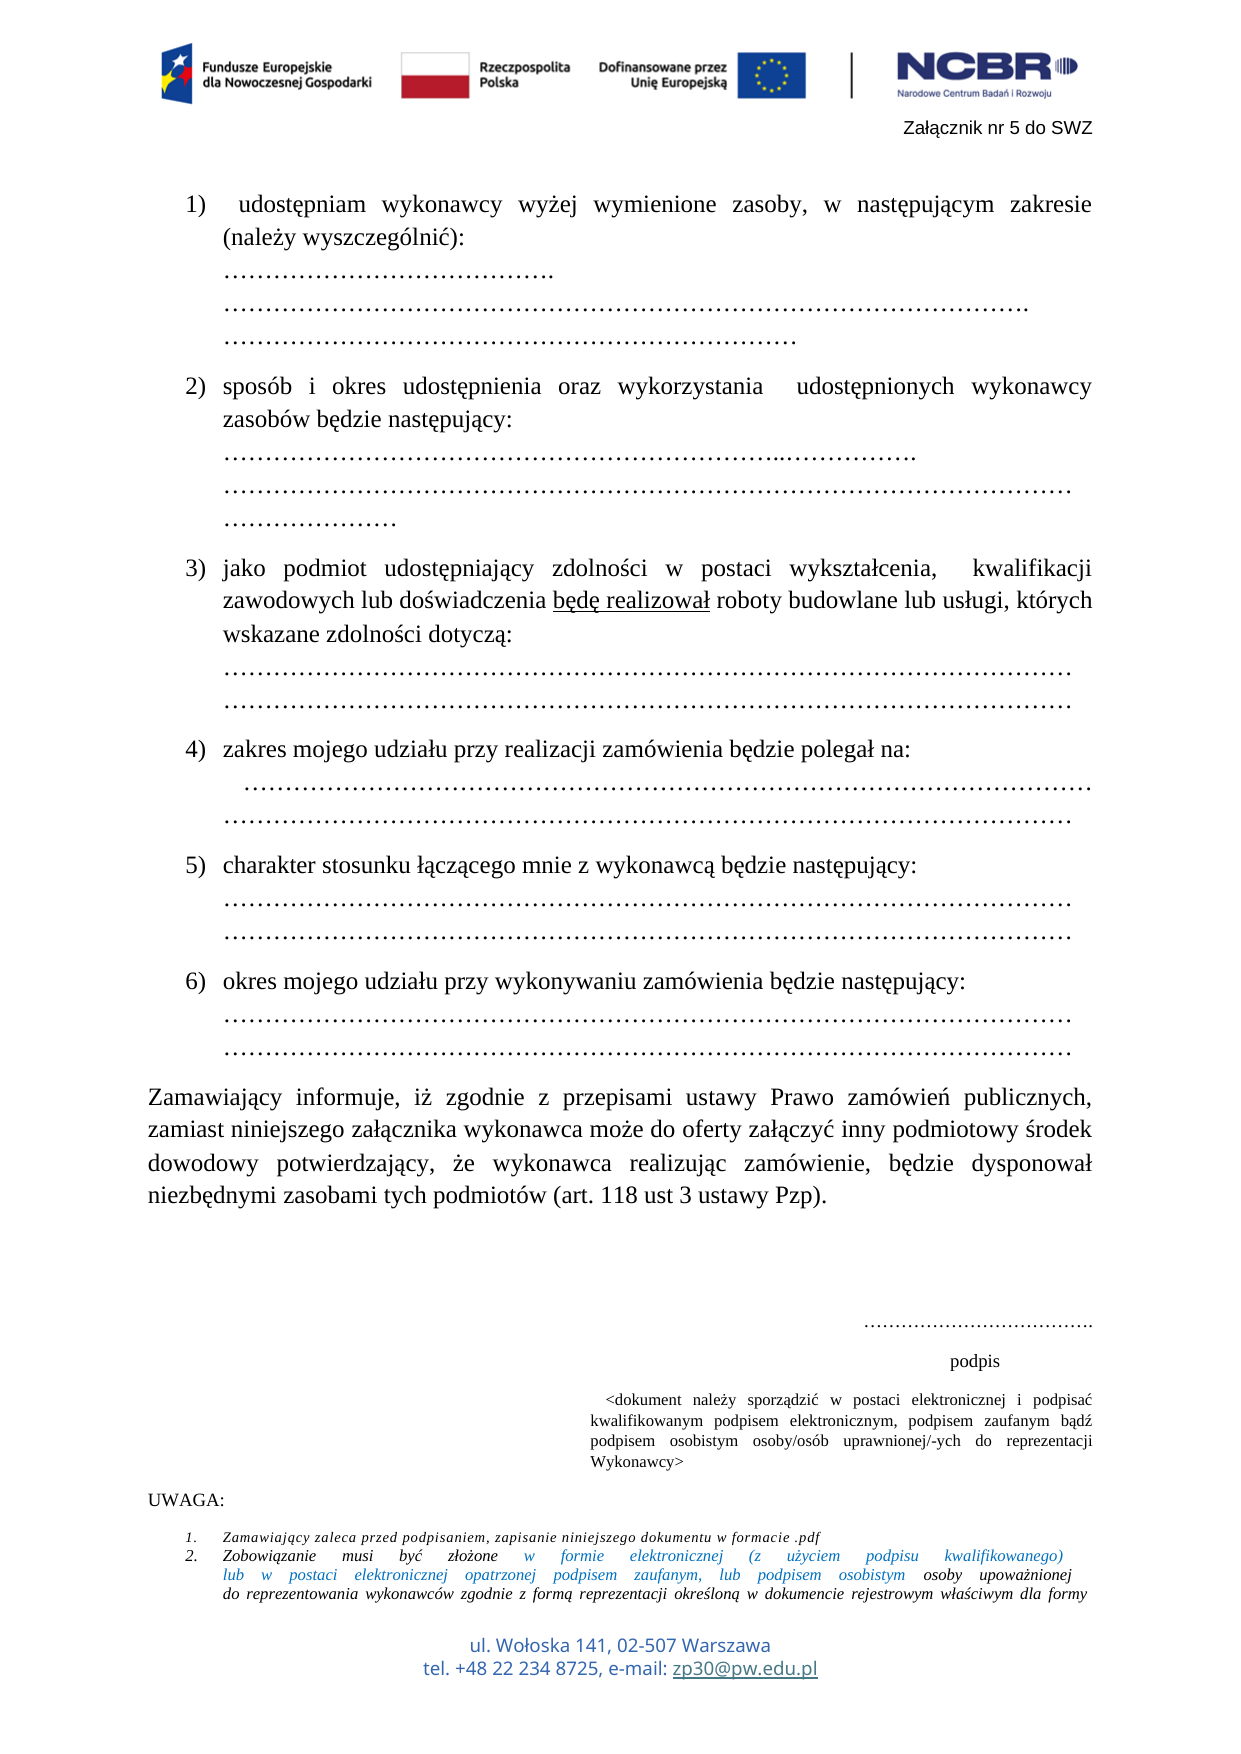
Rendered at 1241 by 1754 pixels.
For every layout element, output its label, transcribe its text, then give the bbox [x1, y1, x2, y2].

text ………………………………….…………………………………………………………………………………….…………………………………………………………… [223, 255, 1093, 350]
list charakter stosunku łączącego mnie z wykonawcą będzie następujący: [185, 850, 1093, 879]
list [185, 1546, 1091, 1603]
text Zamawiający informuje, iż zgodnie z przepisami ustawy Prawo zamówień publicznych, zamiast niniejszego załącznika wykonawca może do oferty załączyć inny podmiotowy środek dowodowy potwierdzający, że wykonawca realizując zamówienie, będzie dysponował niezbędnymi zasobami tych podmiotów (art. 118 ust 3 ustawy Pzp). [148, 1082, 1093, 1209]
list Zamawiający zaleca przed podpisaniem, zapisanie niniejszego dokumentu w formacie .pdf [185, 1529, 1093, 1546]
list zakres mojego udziału przy realizacji zamówienia będzie polegał na: [185, 734, 1093, 763]
list …………………………………………………………………………………………………………………………………………………………………………………… [223, 652, 1093, 713]
text ………………………………. [148, 1310, 1093, 1332]
text …………………………………………………………………………………………………………………………………………………………………………………… [223, 999, 1093, 1061]
text podpis [148, 1350, 1093, 1372]
list sposób i okres udostępnienia oraz wykorzystania udostępnionych wykonawcy zasobów będzie następujący: [185, 371, 1093, 433]
text UWAGA: [148, 1489, 1093, 1511]
text …………………………………………………………………………………………………………………………………………………………………………………… [223, 883, 1093, 945]
list jako podmiot udostępniający zdolności w postaci wykształcenia, kwalifikacji zawodowych lub doświadczenia będę realizował roboty budowlane lub usługi, których wskazane zdolności dotyczą: [185, 553, 1093, 647]
text <dokument należy sporządzić w postaci elektronicznej i podpisać kwalifikowanym podpisem elektronicznym, podpisem zaufanym bądź podpisem osobistym osoby/osób uprawnionej/-ych do reprezentacji Wykonawcy> [590, 1390, 1093, 1471]
text …………………………………………………………………………………………………………………………………………………………………………………… [223, 767, 1093, 829]
picture [147, 29, 1093, 117]
text …………………………………………………………..…………….…………………………………………………………………………………………………………… [223, 437, 1093, 532]
list udostępniam wykonawcy wyżej wymienione zasoby, w następującym zakresie (należy wyszczególnić): [185, 189, 1093, 251]
list okres mojego udziału przy wykonywaniu zamówienia będzie następujący: [185, 966, 1093, 994]
